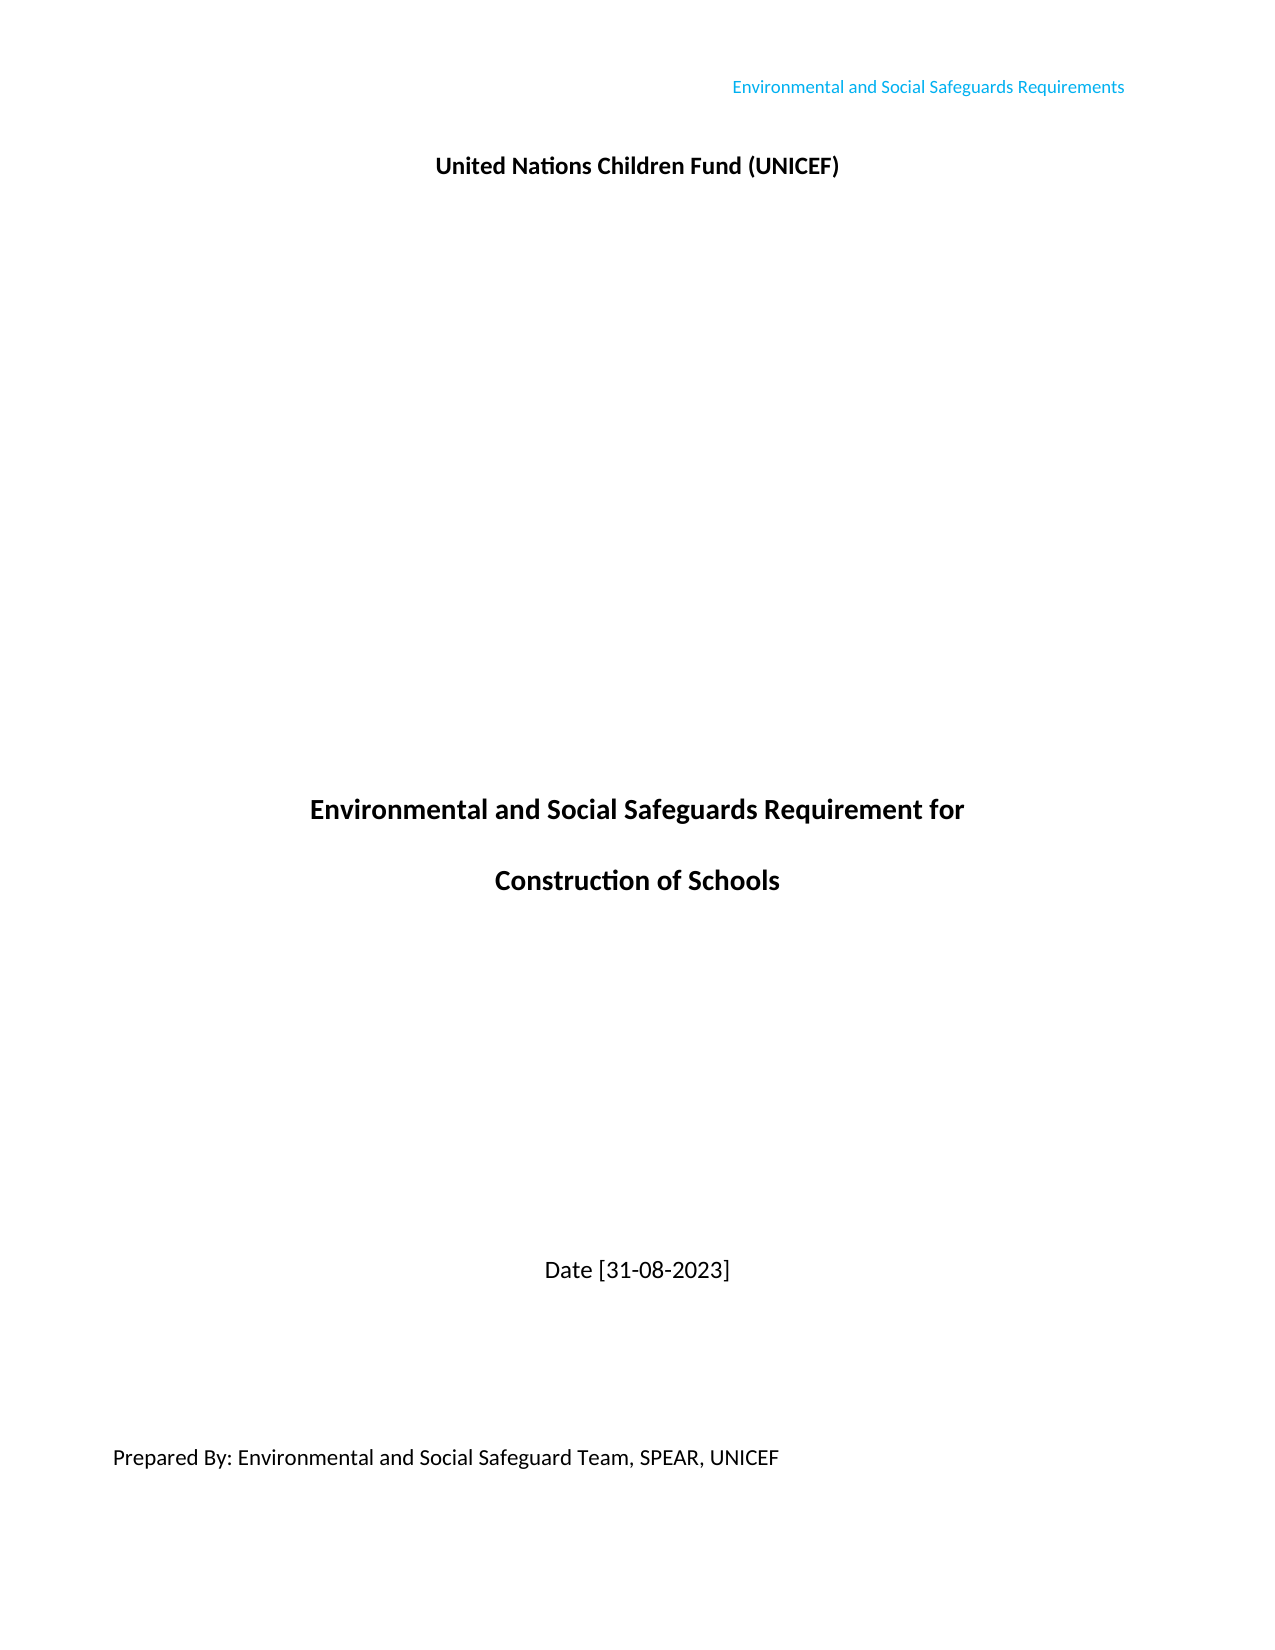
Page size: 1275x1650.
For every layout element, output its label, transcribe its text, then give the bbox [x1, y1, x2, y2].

list Prepared By: Environmental and Social Safeguard Team, SPEAR, UNICEF [113, 1443, 1125, 1471]
text Construction of Schools [150, 862, 1125, 898]
text United Nations Children Fund (UNICEF) [150, 150, 1125, 181]
text Environmental and Social Safeguards Requirement for [150, 791, 1125, 827]
text Date [31-08-2023] [150, 1254, 1125, 1284]
